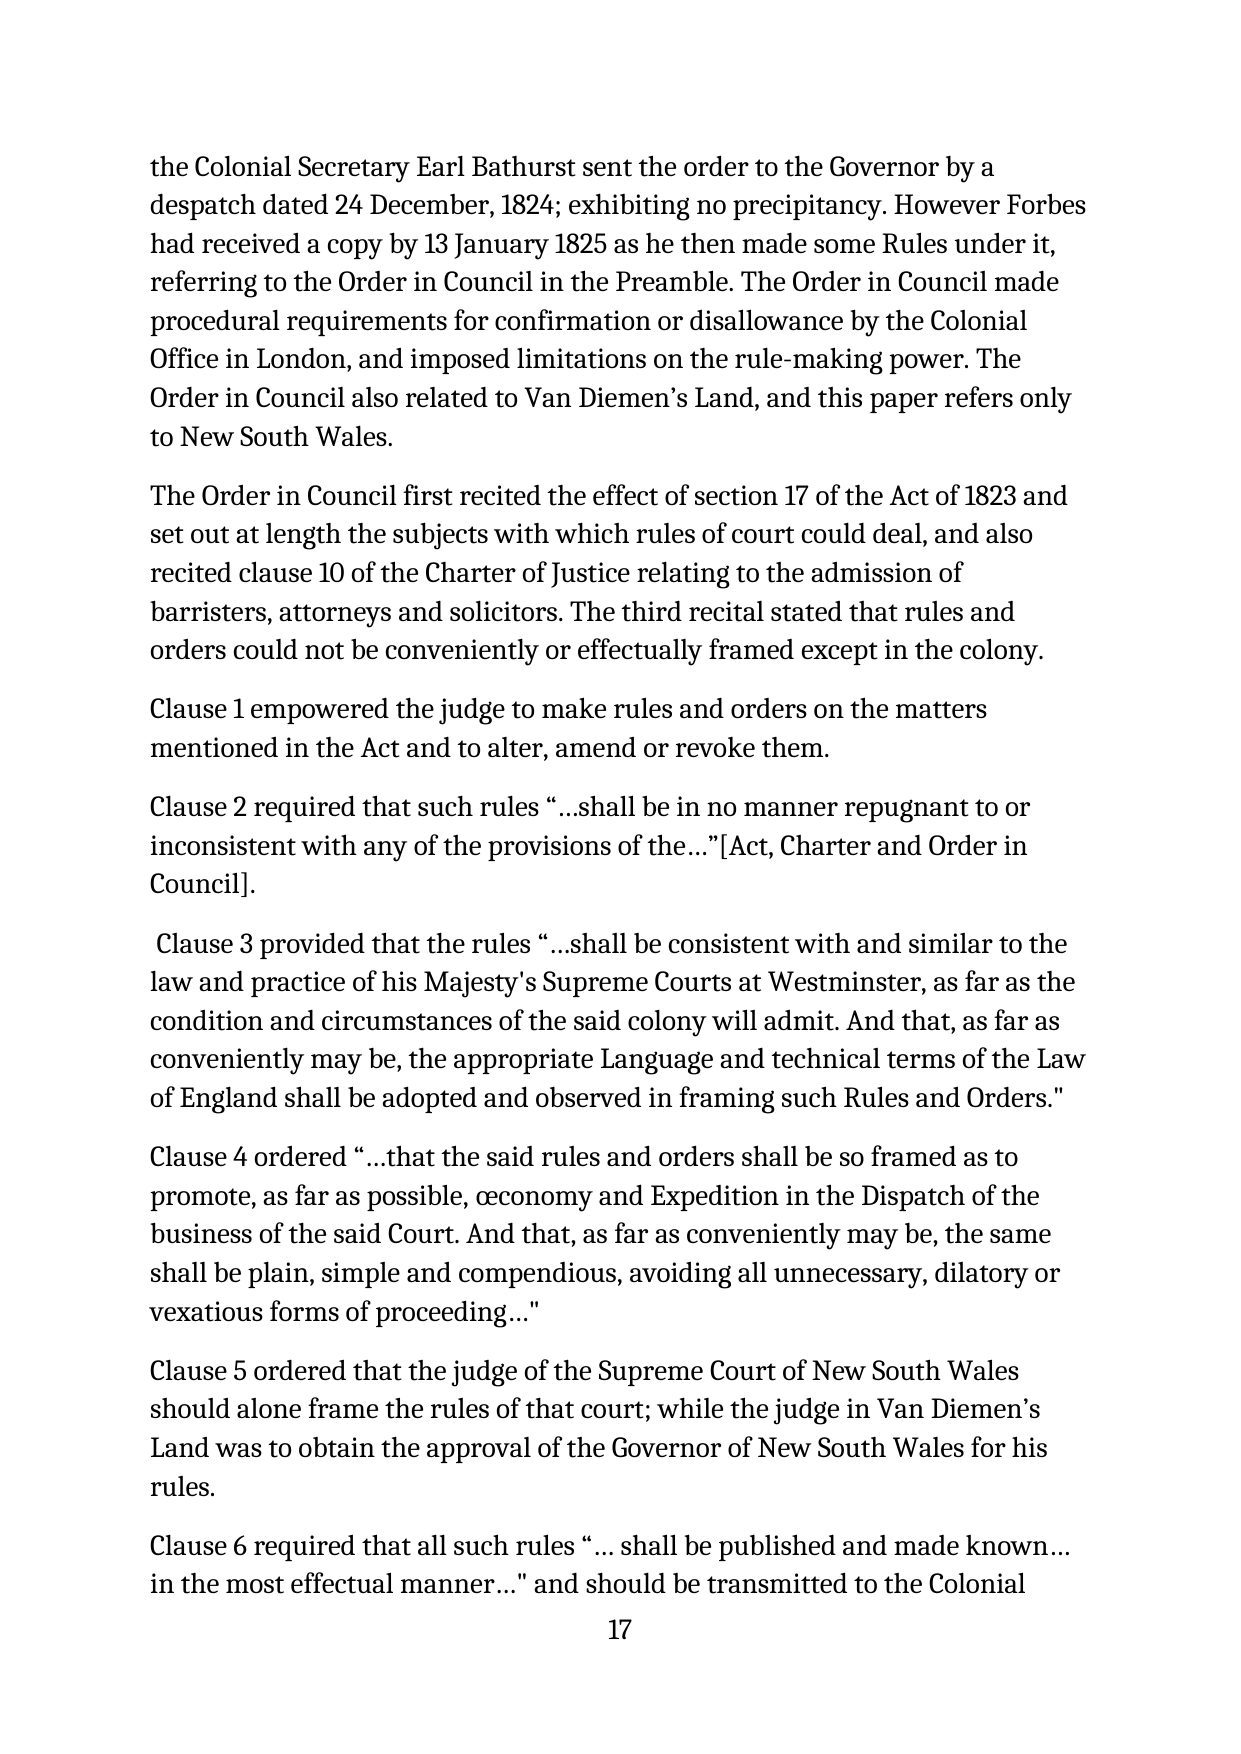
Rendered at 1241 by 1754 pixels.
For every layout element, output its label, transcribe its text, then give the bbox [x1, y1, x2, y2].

text Clause 3 provided that the rules “…shall be consistent with and similar to the law and practice of his Majesty's Supreme Courts at Westminster, as far as the condition and circumstances of the said colony will admit. And that, as far as conveniently may be, the appropriate Language and technical terms of the Law of England shall be adopted and observed in framing such Rules and Orders." [150, 927, 1090, 1115]
text The Order in Council first recited the effect of section 17 of the Act of 1823 and set out at length the subjects with which rules of court could deal, and also recited clause 10 of the Charter of Justice relating to the admission of barristers, attorneys and solicitors. The third recital stated that rules and orders could not be conveniently or effectually framed except in the colony. [150, 479, 1090, 667]
text Clause 2 required that such rules “…shall be in no manner repugnant to or inconsistent with any of the provisions of the…”[Act, Charter and Order in Council]. [150, 791, 1090, 901]
text Clause 4 ordered “…that the said rules and orders shall be so framed as to promote, as far as possible, œconomy and Expedition in the Dispatch of the business of the said Court. And that, as far as conveniently may be, the same shall be plain, simple and compendious, avoiding all unnecessary, dilatory or vexatious forms of proceeding…" [150, 1141, 1090, 1328]
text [150, 150, 1090, 453]
text Clause 5 ordered that the judge of the Supreme Court of New South Wales should alone frame the rules of that court; while the judge in Van Diemen’s Land was to obtain the approval of the Governor of New South Wales for his rules. [150, 1354, 1090, 1503]
text Clause 1 empowered the judge to make rules and orders on the matters mentioned in the Act and to alter, amend or revoke them. [150, 693, 1090, 765]
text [150, 1529, 1090, 1601]
